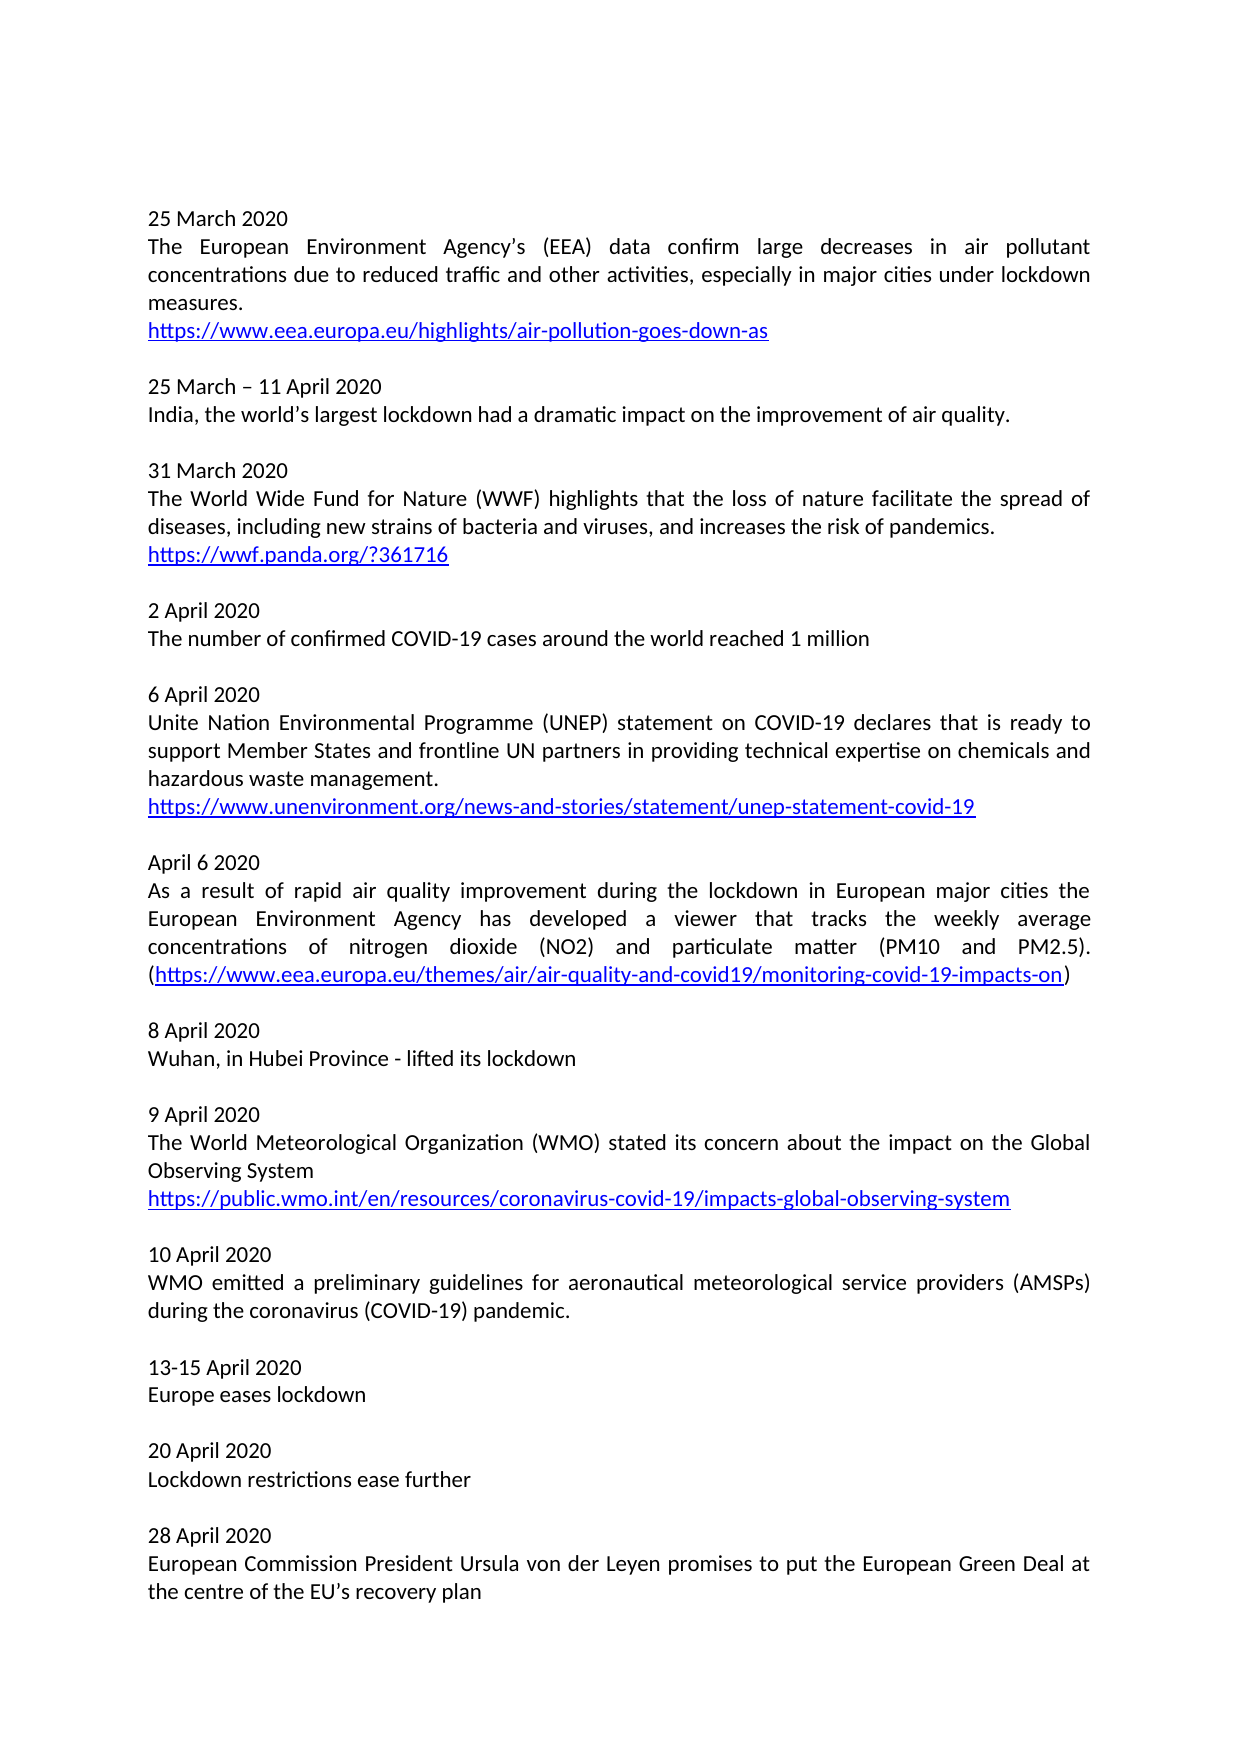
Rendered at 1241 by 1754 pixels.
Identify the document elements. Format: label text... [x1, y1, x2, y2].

text 10 April 2020 [148, 1241, 1092, 1268]
text The World Meteorological Organization (WMO) stated its concern about the impact on the Global Observing System [148, 1128, 1092, 1184]
text European Commission President Ursula von der Leyen promises to put the European Green Deal at the centre of the EU’s recovery plan [148, 1549, 1092, 1605]
text Wuhan, in Hubei Province - lifted its lockdown [148, 1044, 1092, 1072]
text Europe eases lockdown [148, 1381, 1092, 1409]
text 2 April 2020 [148, 596, 1092, 624]
text 6 April 2020 [148, 680, 1092, 708]
text Lockdown restrictions ease further [148, 1465, 1092, 1493]
text 31 March 2020 [148, 456, 1092, 484]
text WMO emitted a preliminary guidelines for aeronautical meteorological service providers (AMSPs) during the coronavirus (COVID-19) pandemic. [148, 1268, 1092, 1324]
text 9 April 2020 [148, 1100, 1092, 1128]
text 8 April 2020 [148, 1016, 1092, 1044]
text 20 April 2020 [148, 1437, 1092, 1465]
text https://wwf.panda.org/?361716 [148, 540, 1092, 568]
text 28 April 2020 [148, 1521, 1092, 1549]
text Unite Nation Environmental Programme (UNEP) statement on COVID-19 declares that is ready to support Member States and frontline UN partners in providing technical expertise on chemicals and hazardous waste management. [148, 708, 1092, 792]
text https://public.wmo.int/en/resources/coronavirus-covid-19/impacts-global-observing-system [148, 1184, 1092, 1212]
text The number of confirmed COVID-19 cases around the world reached 1 million [148, 624, 1092, 652]
text https://www.unenvironment.org/news-and-stories/statement/unep-statement-covid-19 [148, 792, 1092, 820]
text India, the world’s largest lockdown had a dramatic impact on the improvement of air quality. [148, 400, 1092, 428]
text https://www.eea.europa.eu/highlights/air-pollution-goes-down-as [148, 316, 1092, 344]
text 25 March 2020 [148, 204, 1092, 232]
text 13-15 April 2020 [148, 1353, 1092, 1381]
text April 6 2020 [148, 848, 1092, 876]
text As a result of rapid air quality improvement during the lockdown in European major cities the European Environment Agency has developed a viewer that tracks the weekly average concentrations of nitrogen dioxide (NO2) and particulate matter (PM10 and PM2.5). (https://www.eea.europa.eu/themes/air/air-quality-and-covid19/monitoring-covid-19-impacts-on) [148, 876, 1092, 988]
text The European Environment Agency’s (EEA) data confirm large decreases in air pollutant concentrations due to reduced traffic and other activities, especially in major cities under lockdown measures. [148, 232, 1092, 316]
text The World Wide Fund for Nature (WWF) highlights that the loss of nature facilitate the spread of diseases, including new strains of bacteria and viruses, and increases the risk of pandemics. [148, 484, 1092, 540]
text 25 March – 11 April 2020 [148, 372, 1092, 400]
